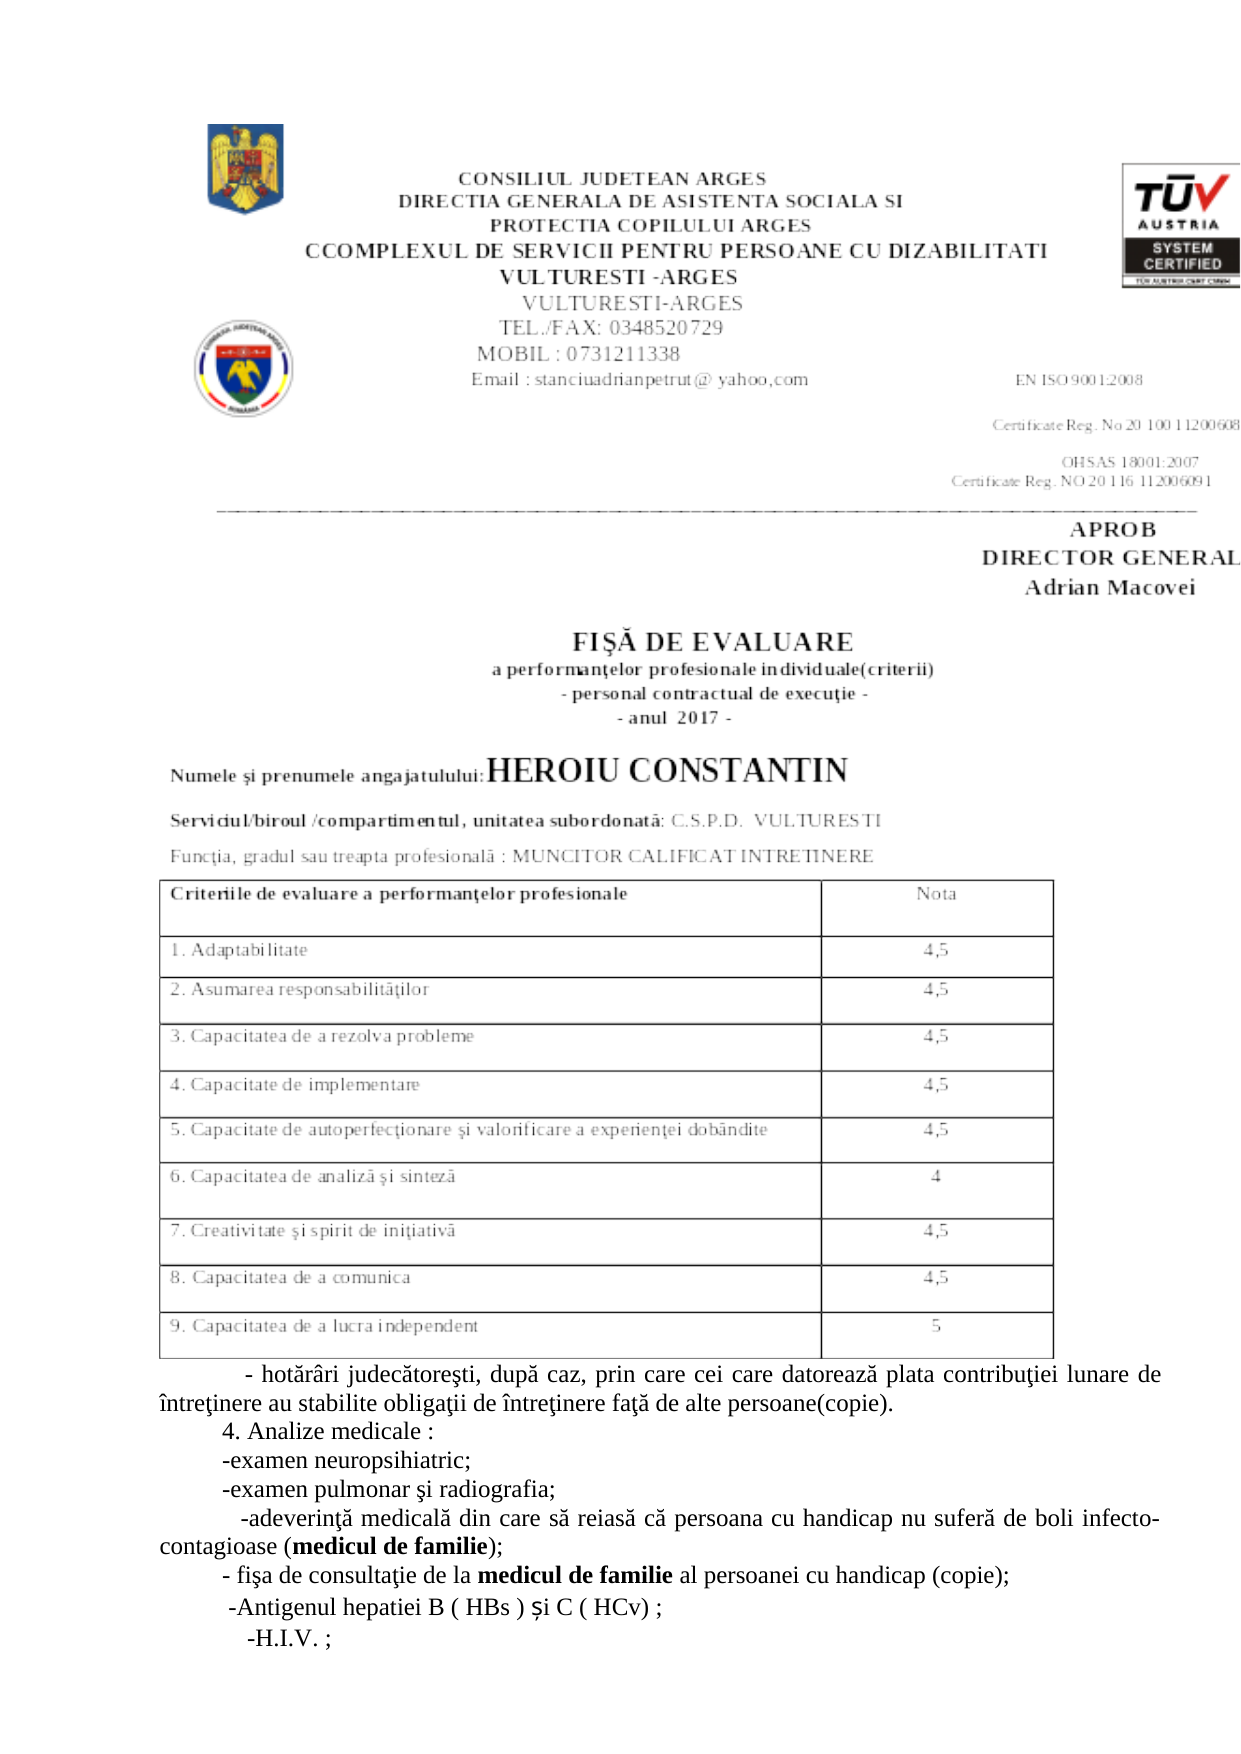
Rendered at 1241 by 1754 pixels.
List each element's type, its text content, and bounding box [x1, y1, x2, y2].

text -Antigenul hepatiei B ( HBs ) și C ( HCv) ; [159, 1589, 1162, 1623]
text - hotărâri judecătoreşti, după caz, prin care cei care datorează plata contribuţiei lunare de întreţinere au stabilite obligaţii de întreţinere faţă de alte persoane(copie). [159, 1359, 1162, 1416]
text - fişa de consultaţie de la medicul de familie al persoanei cu handicap (copie); [159, 1560, 1162, 1589]
text -examen neuropsihiatric; [159, 1445, 1162, 1474]
text -adeverinţă medicală din care să reiasă că persoana cu handicap nu suferă de boli infecto-contagioase (medicul de familie); [159, 1503, 1162, 1560]
text -examen pulmonar şi radiografia; [159, 1474, 1162, 1503]
text -H.I.V. ; [159, 1623, 1162, 1652]
text 4. Analize medicale : [197, 1416, 1162, 1445]
